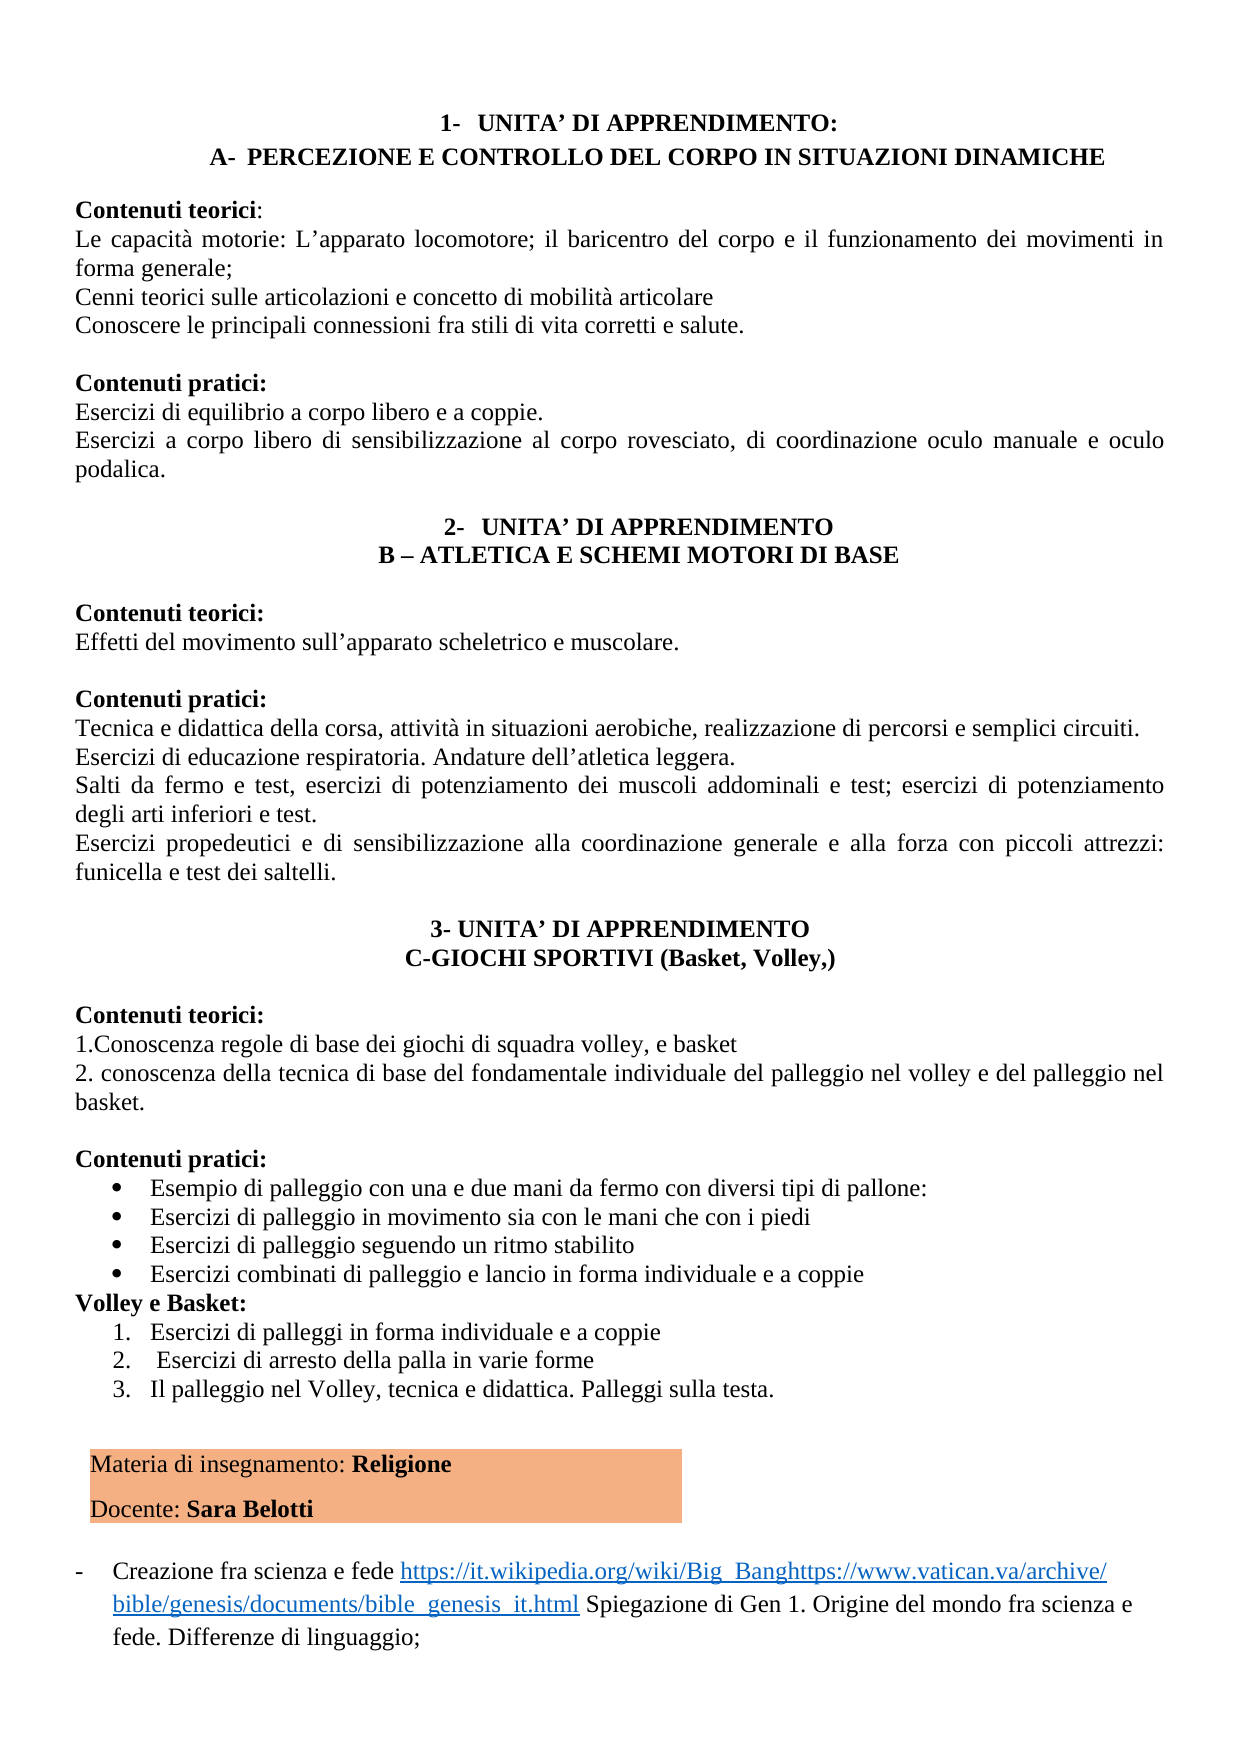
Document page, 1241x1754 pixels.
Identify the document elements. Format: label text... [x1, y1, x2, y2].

text Contenuti pratici: [75, 684, 1165, 713]
text Esercizi a corpo libero di sensibilizzazione al corpo rovesciato, di coordinazione oculo manuale e oculo podalica. [75, 425, 1165, 483]
text C-GIOCHI SPORTIVI (Basket, Volley,) [75, 943, 1165, 972]
list PERCEZIONE E CONTROLLO DEL CORPO IN SITUAZIONI DINAMICHE [150, 142, 1165, 170]
list Esercizi combinati di palleggio e lancio in forma individuale e a coppie [112, 1259, 1165, 1288]
list UNITA’ DI APPRENDIMENTO [112, 512, 1165, 540]
list UNITA’ DI APPRENDIMENTO: [112, 108, 1165, 137]
text Tecnica e didattica della corsa, attività in situazioni aerobiche, realizzazione di percorsi e semplici circuiti. [75, 713, 1165, 742]
text Esercizi di equilibrio a corpo libero e a coppie. [75, 397, 1165, 425]
text Contenuti teorici: [75, 195, 1165, 224]
list Il palleggio nel Volley, tecnica e didattica. Palleggi sulla testa. [112, 1374, 1165, 1403]
text Contenuti teorici: [75, 598, 1165, 627]
text B – ATLETICA E SCHEMI MOTORI DI BASE [112, 540, 1165, 569]
list Esercizi di palleggi in forma individuale e a coppie [112, 1317, 1165, 1345]
list Creazione fra scienza e fede https://it.wikipedia.org/wiki/Big_Banghttps://www.vatican.va/archive/bible/genesis/documents/bible_genesis_it.html Spiegazione di Gen 1. Origine del mondo fra scienza e fede. Differenze di linguaggio; [75, 1556, 1165, 1651]
text Volley e Basket: [75, 1288, 1165, 1317]
list Esempio di palleggio con una e due mani da fermo con diversi tipi di pallone: [112, 1173, 1165, 1202]
text Effetti del movimento sull’apparato scheletrico e muscolare. [75, 627, 1165, 655]
text 1.Conoscenza regole di base dei giochi di squadra volley, e basket [75, 1029, 1165, 1058]
list Esercizi di palleggio in movimento sia con le mani che con i piedi [112, 1202, 1165, 1230]
text Contenuti pratici: [75, 1144, 1165, 1173]
text 2. conoscenza della tecnica di base del fondamentale individuale del palleggio nel volley e del palleggio nel basket. [75, 1058, 1165, 1115]
text Le capacità motorie: L’apparato locomotore; il baricentro del corpo e il funzionamento dei movimenti in forma generale; [75, 224, 1165, 282]
text Salti da fermo e test, esercizi di potenziamento dei muscoli addominali e test; esercizi di potenziamento degli arti inferiori e test. [75, 770, 1165, 828]
list Esercizi di arresto della palla in varie forme [112, 1345, 1165, 1374]
text Esercizi propedeutici e di sensibilizzazione alla coordinazione generale e alla forza con piccoli attrezzi: funicella e test dei saltelli. [75, 828, 1165, 885]
text Esercizi di educazione respiratoria. Andature dell’atletica leggera. [75, 742, 1165, 770]
text Contenuti pratici: [75, 368, 1165, 397]
text Cenni teorici sulle articolazioni e concetto di mobilità articolare [75, 282, 1165, 310]
text Contenuti teorici: [75, 1000, 1165, 1029]
text 3- UNITA’ DI APPRENDIMENTO [75, 914, 1165, 943]
text Conoscere le principali connessioni fra stili di vita corretti e salute. [75, 310, 1165, 339]
list Esercizi di palleggio seguendo un ritmo stabilito [112, 1230, 1165, 1259]
